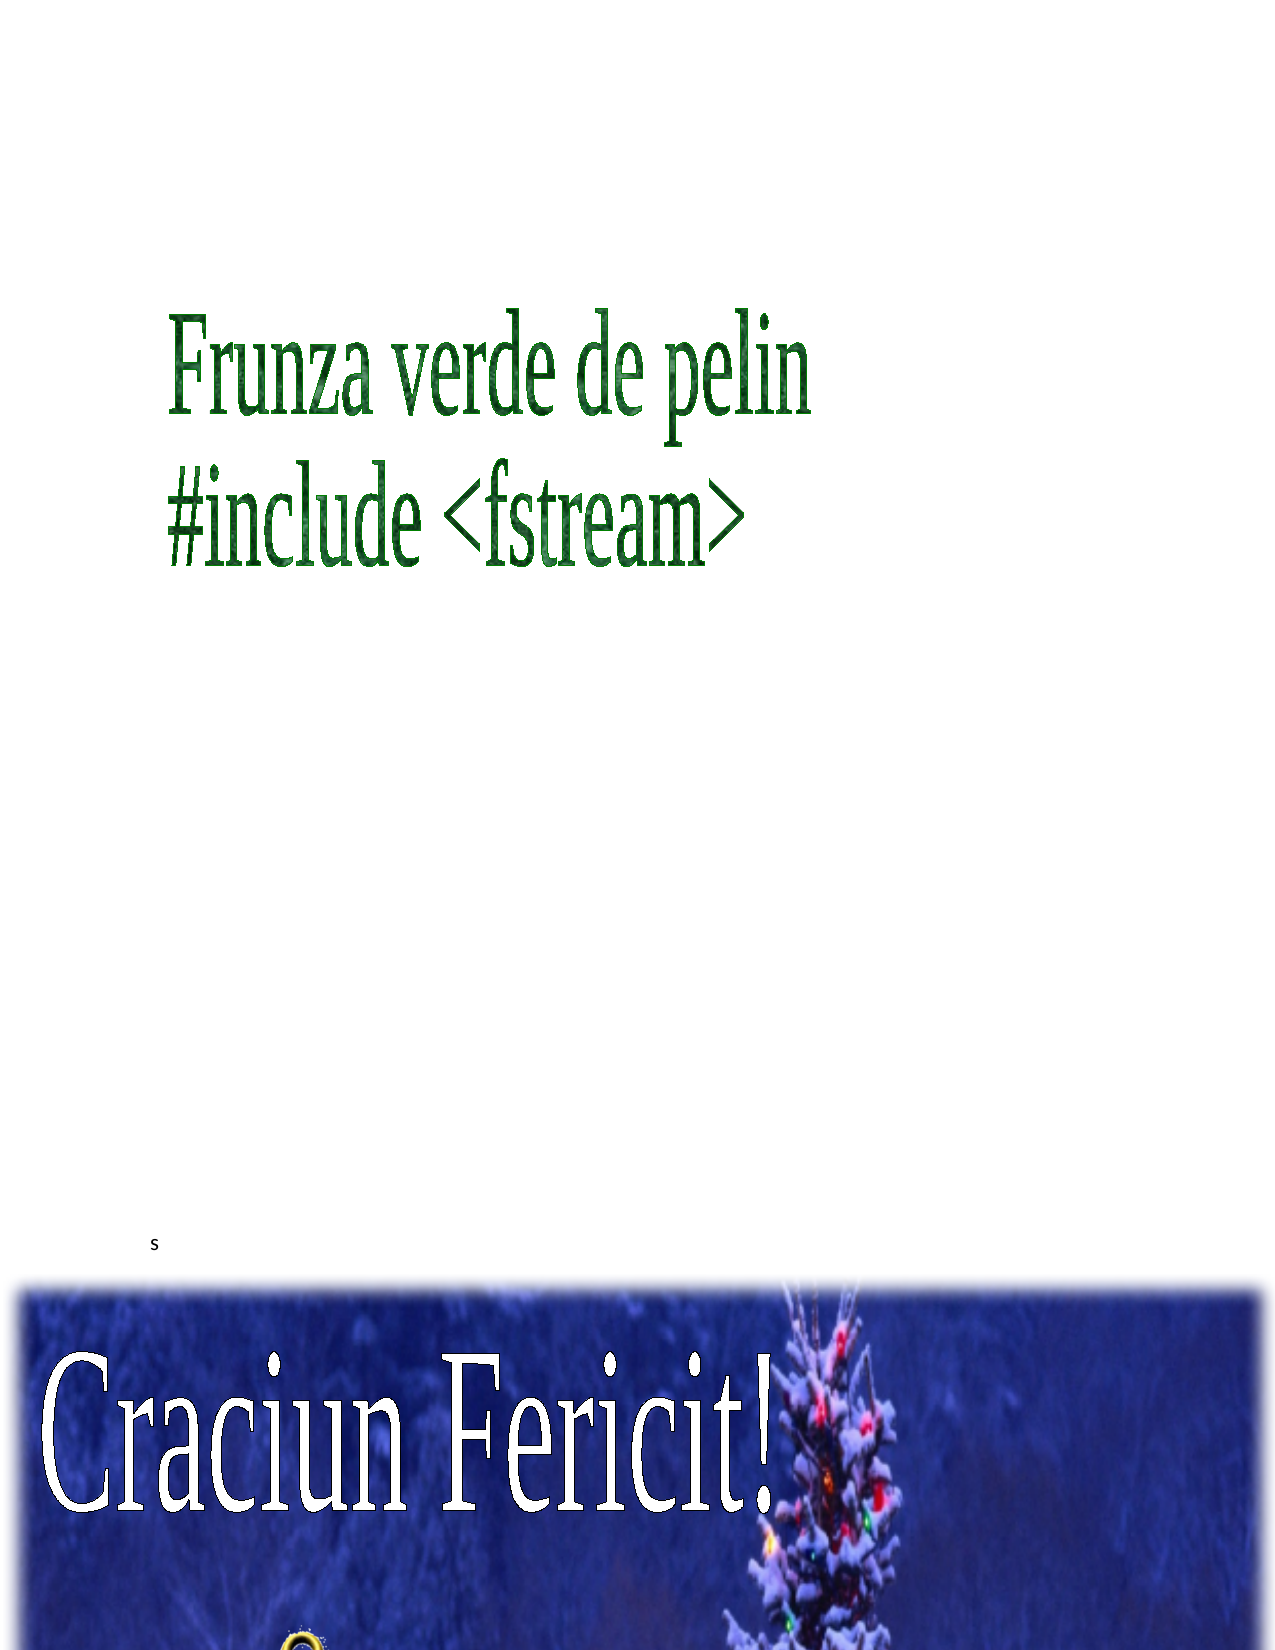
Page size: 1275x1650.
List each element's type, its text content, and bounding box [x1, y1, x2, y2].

picture [206, 496, 223, 565]
picture [615, 342, 643, 415]
picture [756, 345, 773, 413]
picture [272, 342, 306, 413]
picture [703, 342, 732, 415]
picture [464, 342, 485, 413]
picture [559, 493, 581, 565]
picture [209, 343, 232, 414]
picture [227, 493, 260, 565]
picture [211, 465, 218, 480]
picture [736, 309, 752, 413]
picture [431, 342, 460, 415]
picture [650, 493, 704, 565]
picture [445, 478, 479, 550]
picture [709, 479, 743, 550]
picture [538, 481, 556, 566]
picture [170, 315, 205, 413]
picture [309, 345, 338, 413]
picture [617, 494, 646, 566]
picture [392, 493, 420, 566]
picture [297, 461, 313, 565]
picture [526, 342, 555, 415]
picture [577, 309, 611, 415]
picture [584, 493, 613, 566]
picture [30, 1301, 1251, 1650]
picture [485, 458, 507, 565]
picture [510, 494, 533, 566]
picture [392, 345, 428, 415]
picture [665, 342, 698, 446]
text s [150, 1228, 1125, 1256]
picture [235, 345, 268, 415]
picture [777, 342, 810, 413]
picture [489, 309, 522, 415]
picture [317, 496, 351, 566]
picture [761, 314, 768, 329]
picture [264, 493, 292, 566]
picture [169, 467, 202, 565]
picture [355, 461, 388, 566]
picture [342, 342, 372, 415]
